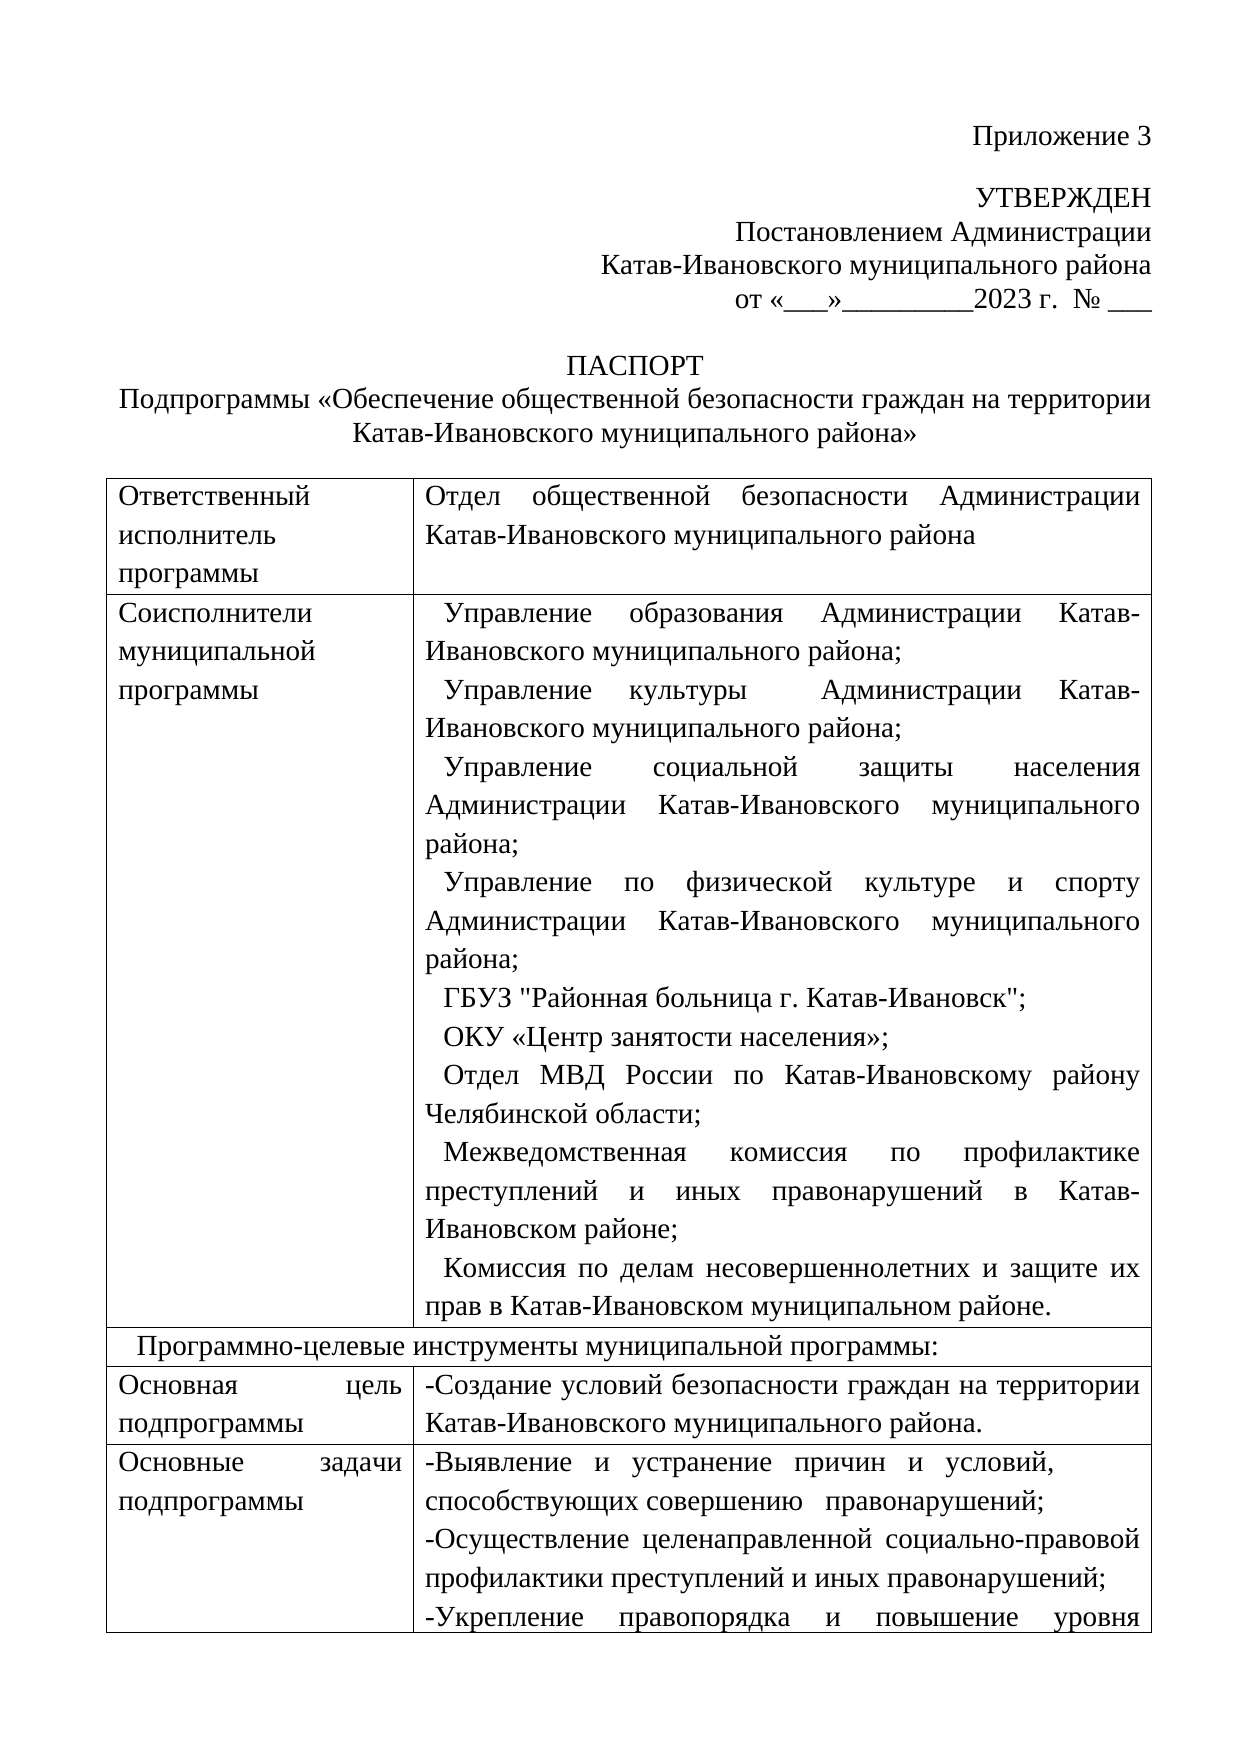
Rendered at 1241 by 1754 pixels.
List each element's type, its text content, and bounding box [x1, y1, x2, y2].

text УТВЕРЖДЕН [118, 180, 1152, 214]
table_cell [414, 1445, 1151, 1632]
text Приложение 3 [118, 118, 1152, 152]
text от «___»_________2023 г. № ___ [118, 281, 1152, 314]
table_cell Соисполнители муниципальной программы [107, 595, 413, 1327]
text Подпрограммы «Обеспечение общественной безопасности граждан на территории [118, 382, 1152, 415]
table_cell Управление образования Администрации Катав-Ивановского муниципального района; Управление культуры Администрации Катав-Ивановского муниципального района; Управление социальной защиты населения Администрации Катав-Ивановского муниципального района; Управление по физической культуре и спорту Администрации Катав-Ивановского муниципального района; ГБУЗ "Районная больница г. Катав-Ивановск"; ОКУ «Центр занятости населения»; Отдел МВД России по Катав-Ивановскому району Челябинской области; Межведомственная комиссия по профилактике преступлений и иных правонарушений в Катав-Ивановском районе; Комиссия по делам несовершеннолетних и защите их прав в Катав-Ивановском муниципальном районе. [414, 595, 1151, 1327]
text Катав-Ивановского муниципального района [118, 247, 1152, 281]
table_header Ответственный исполнитель программы [107, 479, 413, 594]
text Катав-Ивановского муниципального района» [118, 415, 1152, 449]
title ПАСПОРТ [118, 348, 1152, 382]
table_header Отдел общественной безопасности Администрации Катав-Ивановского муниципального района [414, 479, 1151, 594]
table_cell Основная цель подпрограммы [107, 1367, 413, 1443]
table_cell -Создание условий безопасности граждан на территории Катав-Ивановского муниципального района. [414, 1367, 1151, 1443]
text Постановлением Администрации [118, 214, 1152, 247]
table_cell Программно-целевые инструменты муниципальной программы: [107, 1328, 1151, 1366]
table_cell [107, 1445, 413, 1632]
